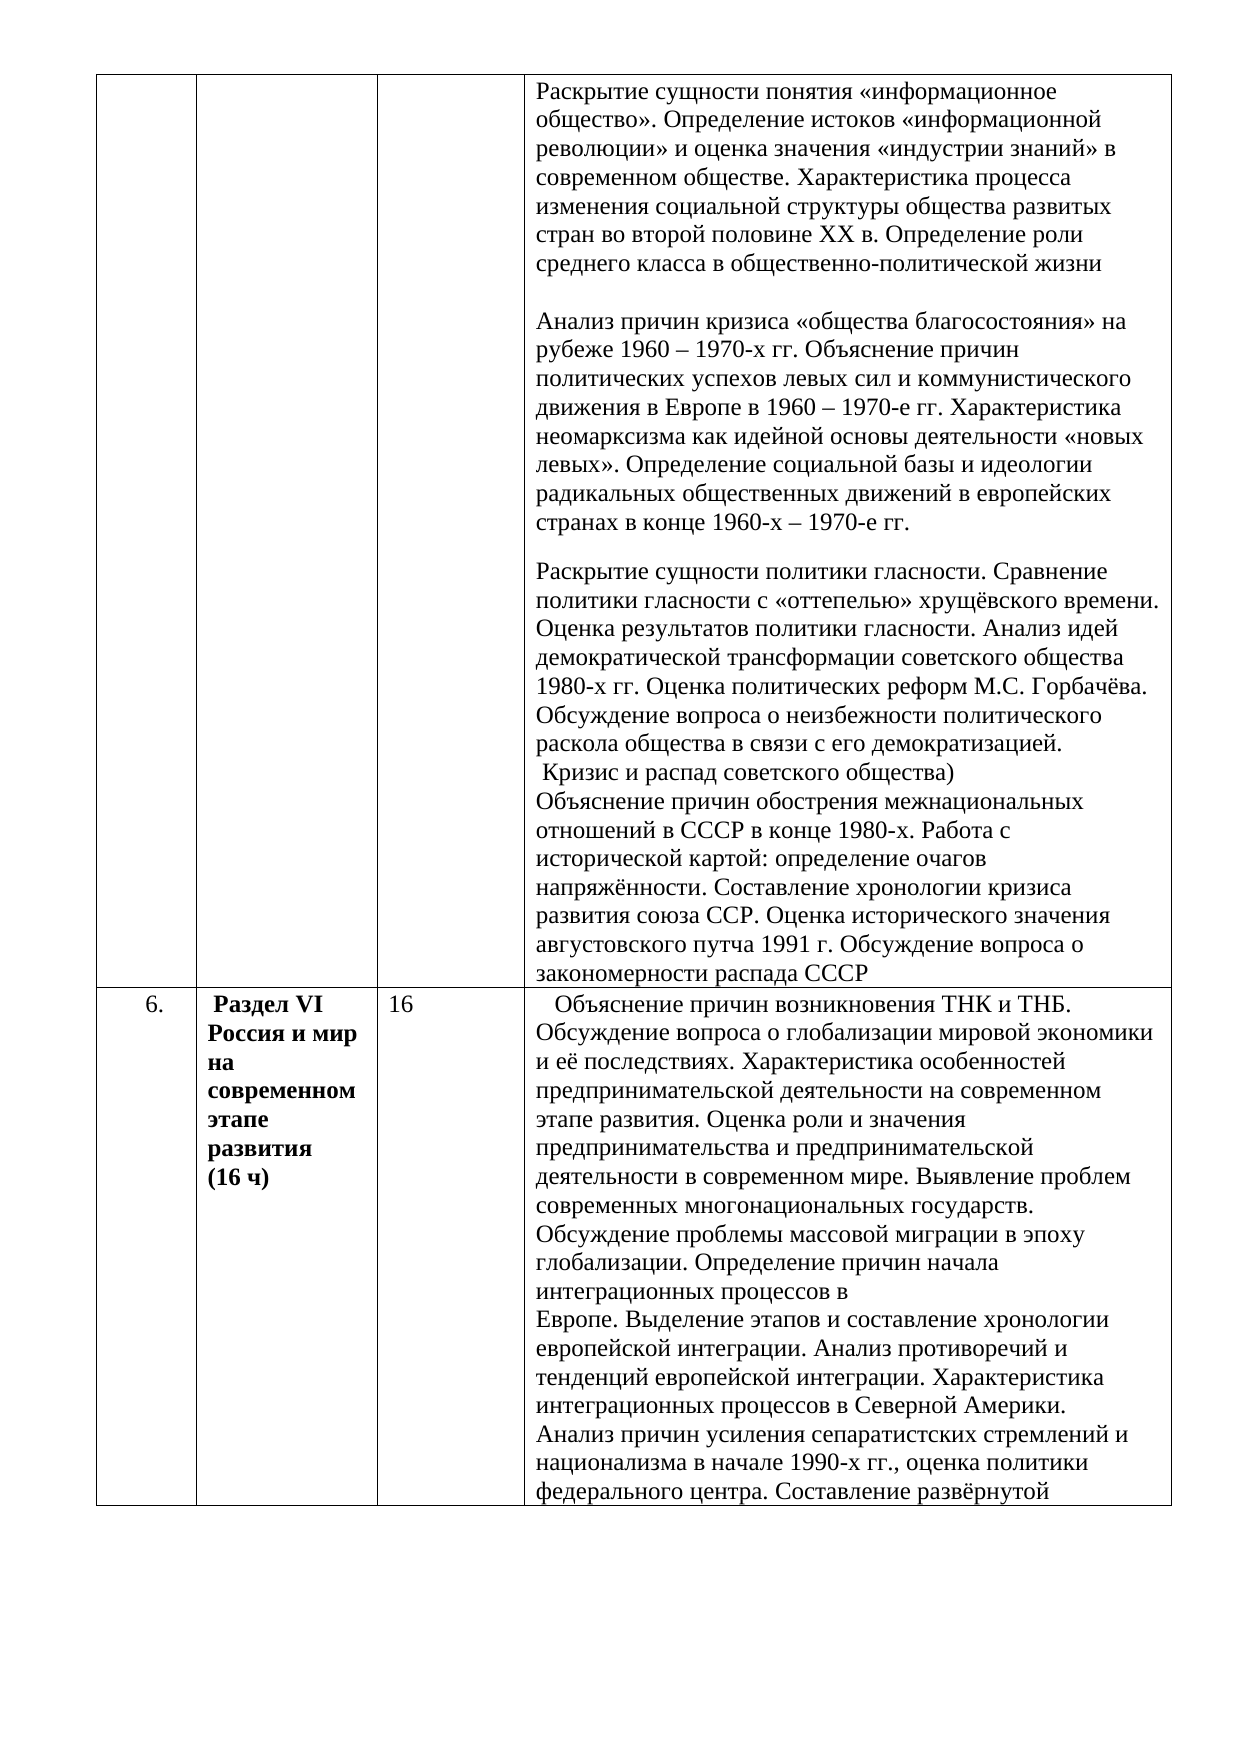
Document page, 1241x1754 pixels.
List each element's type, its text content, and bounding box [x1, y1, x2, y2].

table_cell Объяснение причин возникновения ТНК и ТНБ. Обсуждение вопроса о глобализации мировой экономики и её последствиях. Характеристика особенностей предпринимательской деятельности на современном этапе развития. Оценка роли и значения предпринимательства и предпринимательской деятельности в современном мире. Выявление проблем современных многонациональных государств. Обсуждение проблемы массовой миграции в эпоху глобализации. Определение причин начала интеграционных процессов в Европе. Выделение этапов и составление хронологии европейской интеграции. Анализ противоречий и тенденций европейской интеграции. Характеристика интеграционных процессов в Северной Америки. Анализ причин усиления сепаратистских стремлений и национализма в начале 1990-х гг., оценка политики федерального центра. Составление развёрнутой [525, 988, 1171, 1505]
table_cell 16 [378, 988, 524, 1505]
table_header [97, 75, 196, 987]
table_header [197, 75, 377, 987]
table_header Раскрытие сущности понятия «информационное общество». Определение истоков «информационной революции» и оценка значения «индустрии знаний» в современном обществе. Характеристика процесса изменения социальной структуры общества развитых стран во второй половине ХХ в. Определение роли среднего класса в общественно-политической жизни Анализ причин кризиса «общества благосостояния» на рубеже 1960 – 1970-х гг. Объяснение причин политических успехов левых сил и коммунистического движения в Европе в 1960 – 1970-е гг. Характеристика неомарксизма как идейной основы деятельности «новых левых». Определение социальной базы и идеологии радикальных общественных движений в европейских странах в конце 1960-х – 1970-е гг. Раскрытие сущности политики гласности. Сравнение политики гласности с «оттепелью» хрущёвского времени. Оценка результатов политики гласности. Анализ идей демократической трансформации советского общества 1980-х гг. Оценка политических реформ М.С. Горбачёва. Обсуждение вопроса о неизбежности политического раскола общества в связи с его демократизацией. Кризис и распад советского общества) Объяснение причин обострения межнациональных отношений в СССР в конце 1980-х. Работа с исторической картой: определение очагов напряжённости. Составление хронологии кризиса развития союза ССР. Оценка исторического значения августовского путча 1991 г. Обсуждение вопроса о закономерности распада СССР [525, 75, 1171, 987]
table_header [378, 75, 524, 987]
table_cell Раздел VI Россия и мир на современном этапе развития (16 ч) [197, 988, 377, 1505]
table_cell 6. [97, 988, 196, 1505]
